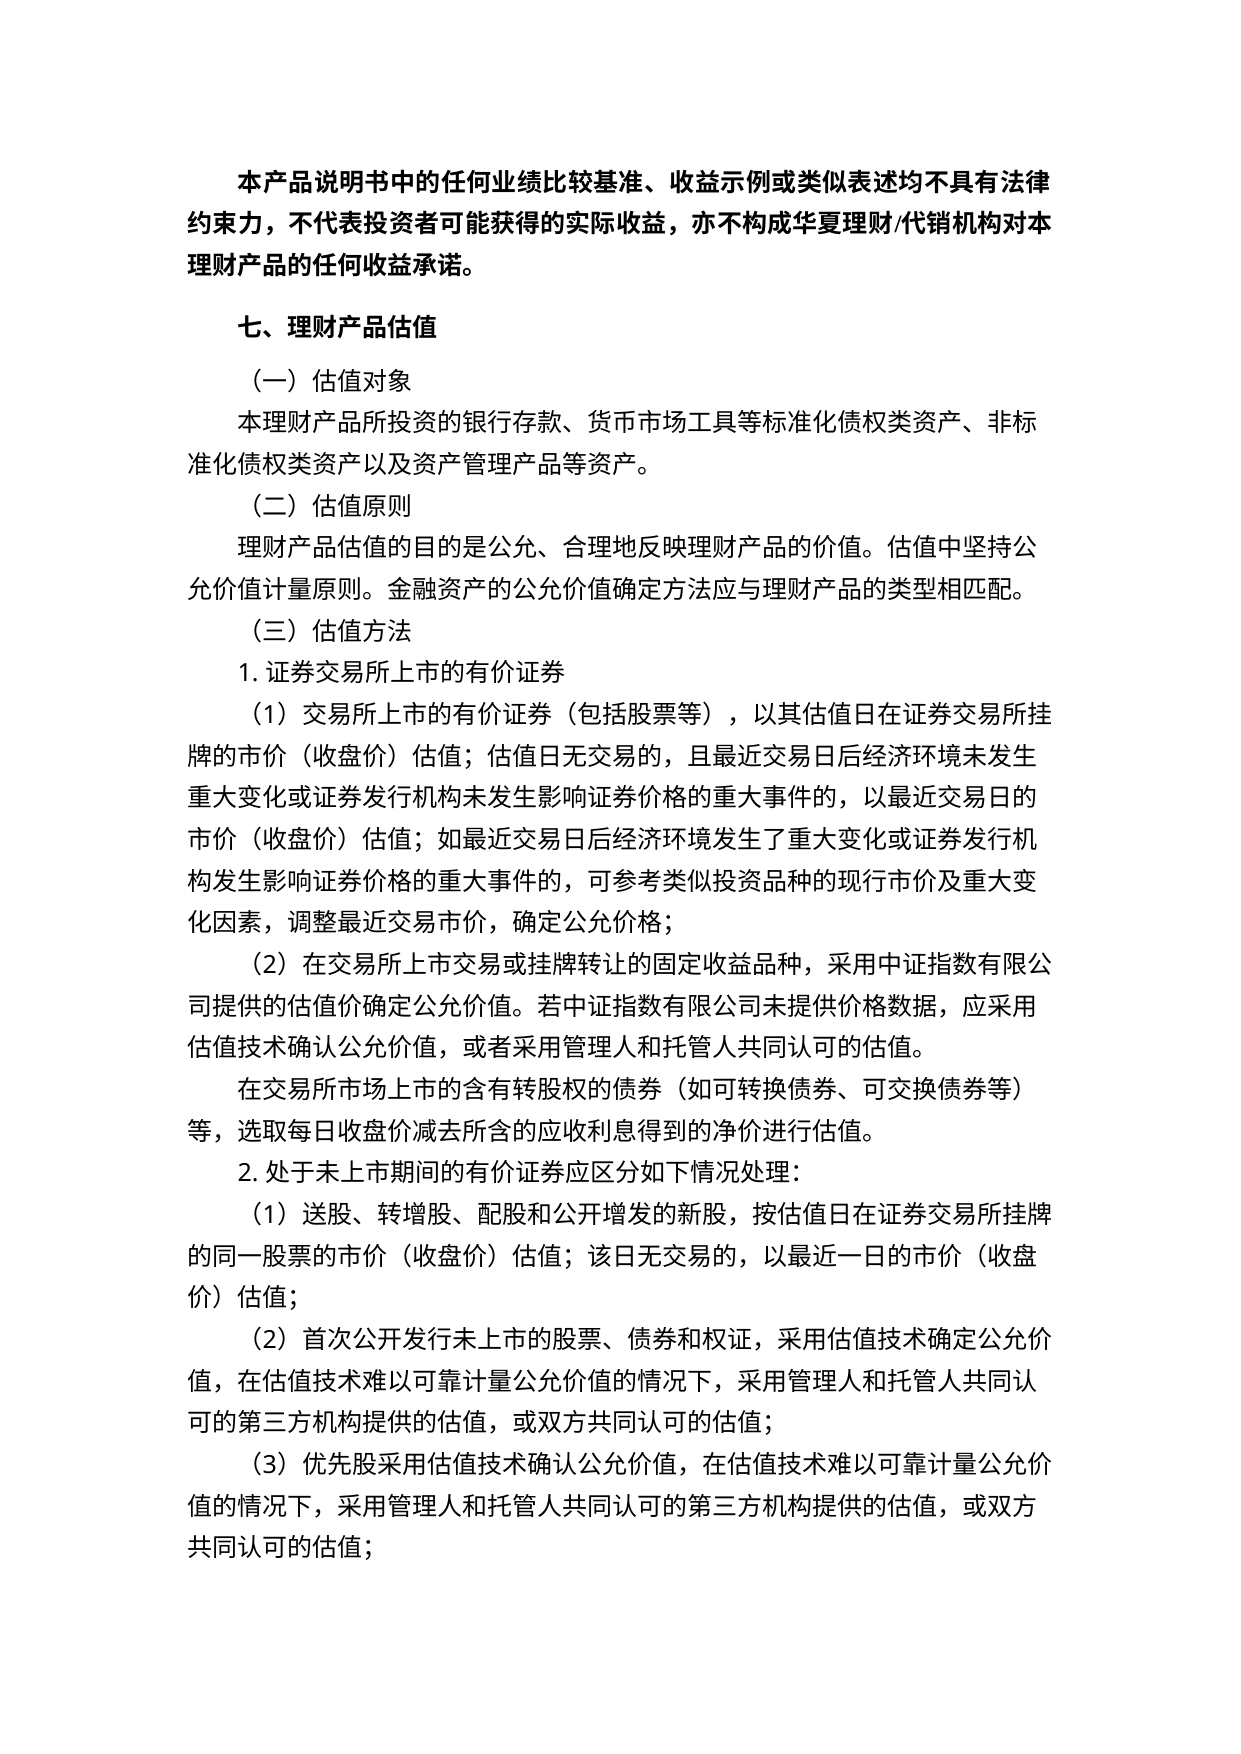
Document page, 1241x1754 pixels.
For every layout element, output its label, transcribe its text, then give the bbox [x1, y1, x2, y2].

text （1）交易所上市的有价证券（包括股票等），以其估值日在证券交易所挂牌的市价（收盘价）估值；估值日无交易的，且最近交易日后经济环境未发生重大变化或证券发行机构未发生影响证券价格的重大事件的，以最近交易日的市价（收盘价）估值；如最近交易日后经济环境发生了重大变化或证券发行机构发生影响证券价格的重大事件的，可参考类似投资品种的现行市价及重大变化因素，调整最近交易市价，确定公允价格； [187, 694, 1053, 939]
text （二）估值原则 [187, 486, 1053, 522]
text （一）估值对象 [187, 361, 1053, 397]
text （2）在交易所上市交易或挂牌转让的固定收益品种，采用中证指数有限公司提供的估值价确定公允价值。若中证指数有限公司未提供价格数据，应采用估值技术确认公允价值，或者采用管理人和托管人共同认可的估值。 [187, 944, 1053, 1064]
text （2）首次公开发行未上市的股票、债券和权证，采用估值技术确定公允价值，在估值技术难以可靠计量公允价值的情况下，采用管理人和托管人共同认可的第三方机构提供的估值，或双方共同认可的估值； [187, 1319, 1053, 1439]
text 本理财产品所投资的银行存款、货币市场工具等标准化债权类资产、非标准化债权类资产以及资产管理产品等资产。 [187, 403, 1053, 481]
text （1）送股、转增股、配股和公开增发的新股，按估值日在证券交易所挂牌的同一股票的市价（收盘价）估值；该日无交易的，以最近一日的市价（收盘价）估值； [187, 1194, 1053, 1314]
text （三）估值方法 [187, 611, 1053, 647]
text 1. 证券交易所上市的有价证券 [187, 653, 1053, 689]
text 七、理财产品估值 [187, 303, 1053, 345]
text 理财产品估值的目的是公允、合理地反映理财产品的价值。估值中坚持公允价值计量原则。金融资产的公允价值确定方法应与理财产品的类型相匹配。 [187, 528, 1053, 606]
text 本产品说明书中的任何业绩比较基准、收益示例或类似表述均不具有法律约束力，不代表投资者可能获得的实际收益，亦不构成华夏理财/代销机构对本理财产品的任何收益承诺。 [187, 162, 1053, 282]
text 2. 处于未上市期间的有价证券应区分如下情况处理： [187, 1153, 1053, 1189]
text 在交易所市场上市的含有转股权的债券（如可转换债券、可交换债券等）等，选取每日收盘价减去所含的应收利息得到的净价进行估值。 [187, 1069, 1053, 1147]
text （3）优先股采用估值技术确认公允价值，在估值技术难以可靠计量公允价值的情况下，采用管理人和托管人共同认可的第三方机构提供的估值，或双方共同认可的估值； [187, 1444, 1053, 1564]
